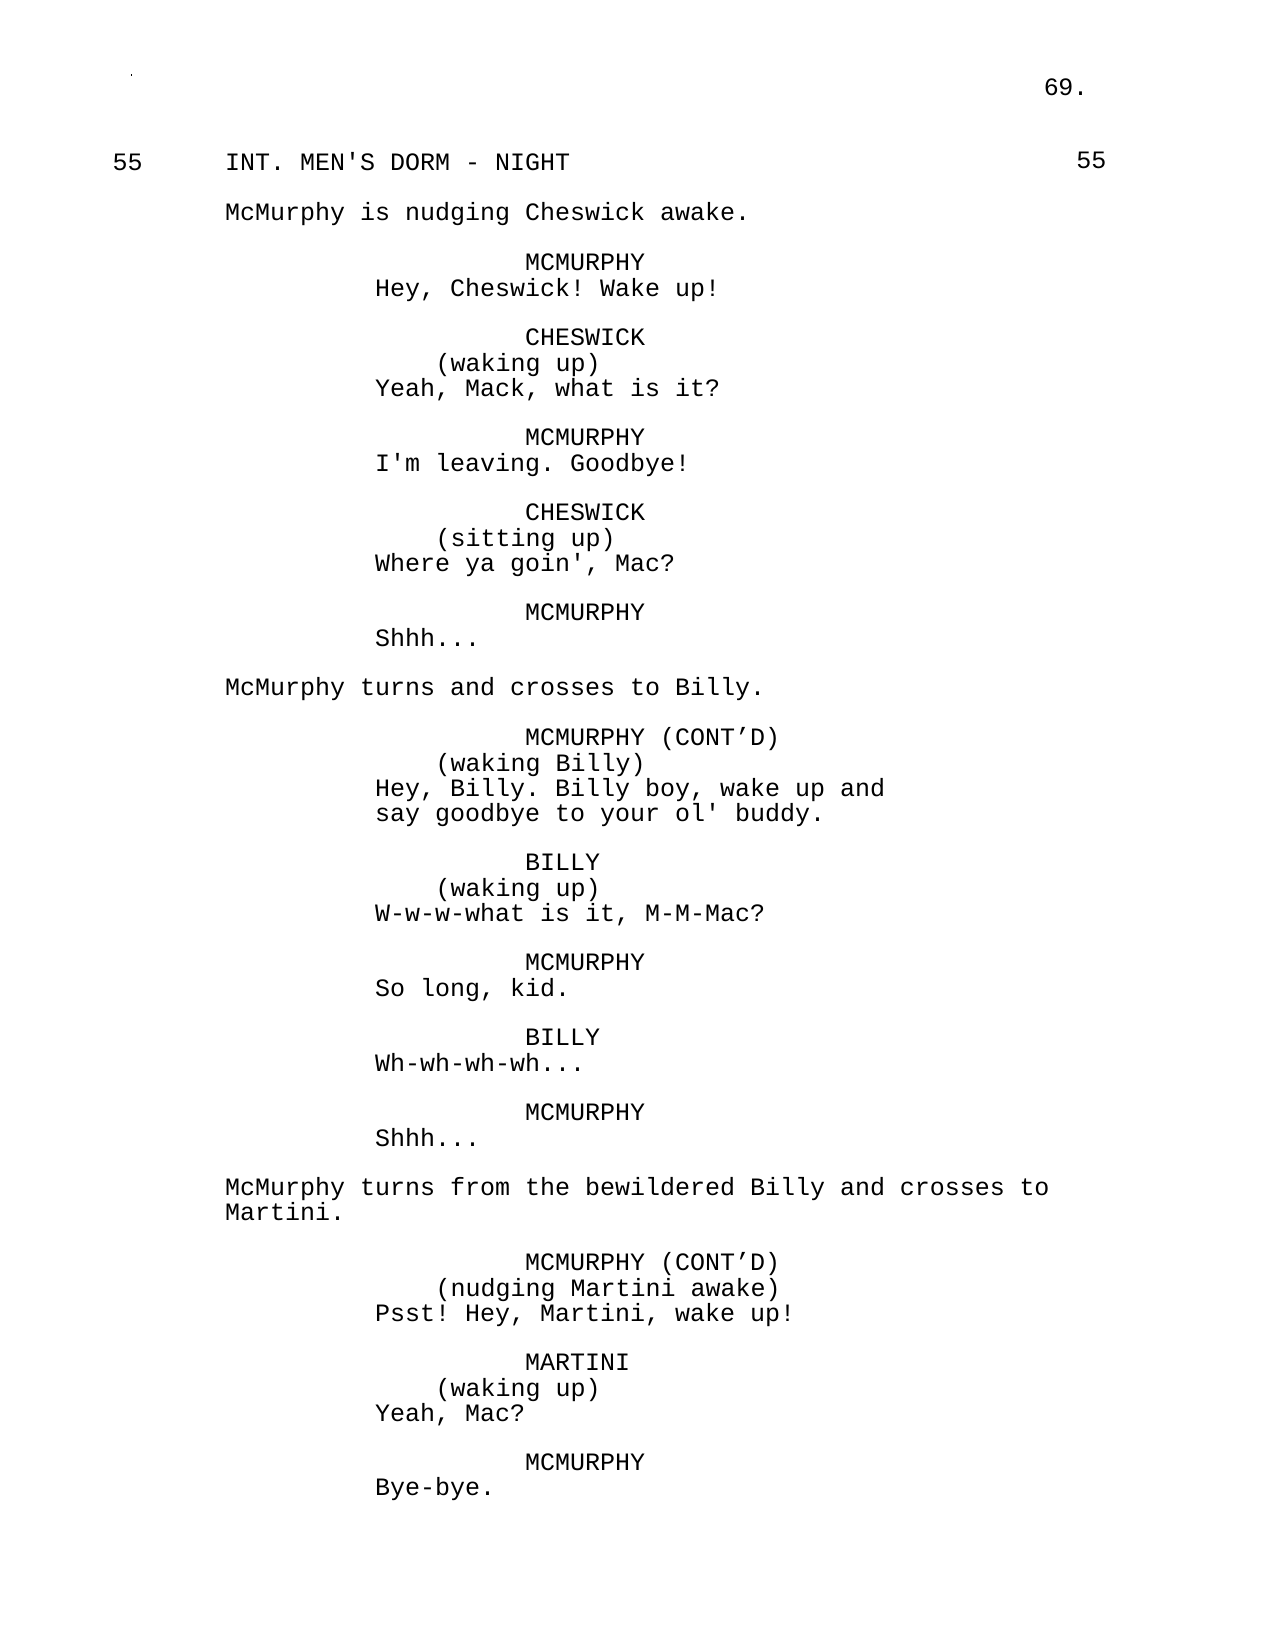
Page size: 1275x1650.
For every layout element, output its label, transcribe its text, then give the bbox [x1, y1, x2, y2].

text (waking Billy) [435, 751, 891, 776]
text Hey, Billy. Billy boy, wake up and say goodbye to your ol' buddy. [375, 776, 891, 826]
text Wh-wh-wh-wh... [375, 1051, 891, 1076]
text MARTINI [525, 1351, 1117, 1376]
text I'm leaving. Goodbye! [375, 451, 891, 476]
text MCMURPHY [525, 601, 891, 626]
text MCMURPHY [525, 1101, 891, 1126]
text CHESWICK [525, 326, 891, 351]
text MCMURPHY [525, 426, 891, 451]
text McMurphy is nudging Cheswick awake. [225, 201, 891, 226]
text (nudging Martini awake) [435, 1276, 1117, 1301]
text 55 [112, 150, 149, 175]
text Yeah, Mack, what is it? [375, 376, 891, 401]
text Shhh... [375, 626, 891, 651]
text MCMURPHY [525, 1451, 1117, 1476]
text (waking up) [435, 351, 891, 376]
text McMurphy turns and crosses to Billy. [225, 676, 891, 701]
text MCMURPHY (CONT’D) [525, 726, 891, 751]
text Shhh... [375, 1126, 891, 1151]
text (waking up) [435, 876, 891, 901]
text McMurphy turns from the bewildered Billy and crosses to Martini. [225, 1176, 1065, 1226]
text 69. [1043, 75, 1117, 101]
text Bye-bye. [375, 1476, 501, 1501]
text Psst! Hey, Martini, wake up! [375, 1301, 1117, 1326]
text 55 [1076, 148, 1117, 173]
text So long, kid. [375, 976, 891, 1001]
text Yeah, Mac? [375, 1401, 1117, 1426]
text MCMURPHY [525, 951, 891, 976]
text Where ya goin', Mac? [375, 551, 891, 576]
text W-w-w-what is it, M-M-Mac? [375, 901, 891, 926]
text BILLY [525, 851, 891, 876]
text MCMURPHY (CONT’D) [525, 1251, 1117, 1276]
text MCMURPHY [525, 251, 891, 276]
text Hey, Cheswick! Wake up! [375, 276, 891, 301]
text (sitting up) [435, 526, 891, 551]
text (waking up) [435, 1376, 1117, 1401]
text CHESWICK [525, 501, 891, 526]
text INT. MEN'S DORM - NIGHT [225, 151, 891, 176]
text BILLY [525, 1026, 891, 1051]
